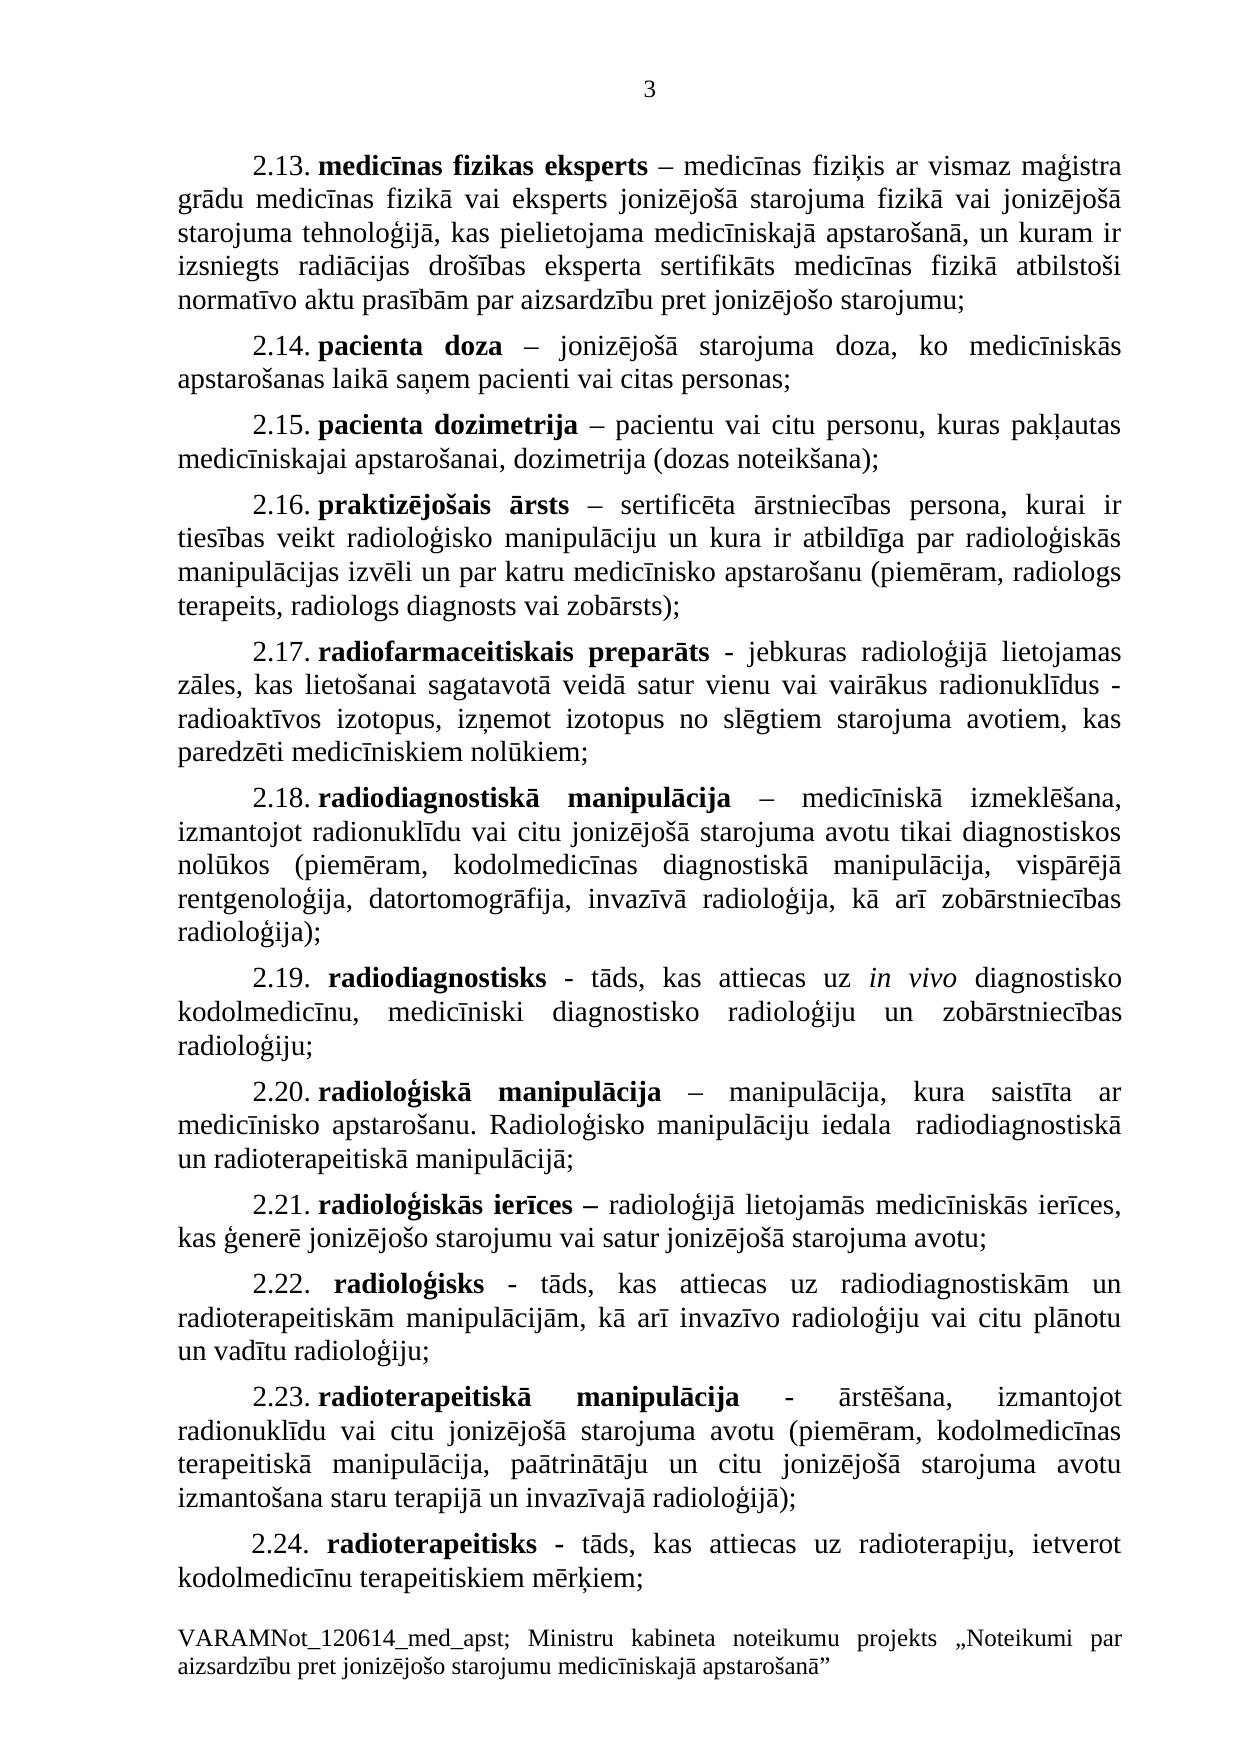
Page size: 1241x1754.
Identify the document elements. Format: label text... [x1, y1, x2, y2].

text 2.13. medicīnas fizikas eksperts – medicīnas fiziķis ar vismaz maģistra grādu medicīnas fizikā vai eksperts jonizējošā starojuma fizikā vai jonizējošā starojuma tehnoloģijā, kas pielietojama medicīniskajā apstarošanā, un kuram ir izsniegts radiācijas drošības eksperta sertifikāts medicīnas fizikā atbilstoši normatīvo aktu prasībām par aizsardzību pret jonizējošo starojumu; [177, 148, 1122, 315]
text 2.14. pacienta doza – jonizējošā starojuma doza, ko medicīniskās apstarošanas laikā saņem pacienti vai citas personas; [177, 328, 1122, 395]
text 2.24. radioterapeitisks - tāds, kas attiecas uz radioterapiju, ietverot kodolmedicīnu terapeitiskiem mērķiem; [177, 1526, 1122, 1593]
text 2.17. radiofarmaceitiskais preparāts - jebkuras radioloģijā lietojamas zāles, kas lietošanai sagatavotā veidā satur vienu vai vairākus radionuklīdus - radioaktīvos izotopus, izņemot izotopus no slēgtiem starojuma avotiem, kas paredzēti medicīniskiem nolūkiem; [177, 634, 1122, 768]
text 2.23. radioterapeitiskā manipulācija - ārstēšana, izmantojot radionuklīdu vai citu jonizējošā starojuma avotu (piemēram, kodolmedicīnas terapeitiskā manipulācija, paātrinātāju un citu jonizējošā starojuma avotu izmantošana staru terapijā un invazīvajā radioloģijā); [177, 1379, 1122, 1514]
text 2.19. radiodiagnostisks - tāds, kas attiecas uz in vivo diagnostisko kodolmedicīnu, medicīniski diagnostisko radioloģiju un zobārstniecības radioloģiju; [177, 961, 1122, 1061]
text 2.18. radiodiagnostiskā manipulācija – medicīniskā izmeklēšana, izmantojot radionuklīdu vai citu jonizējošā starojuma avotu tikai diagnostiskos nolūkos (piemēram, kodolmedicīnas diagnostiskā manipulācija, vispārējā rentgenoloģija, datortomogrāfija, invazīvā radioloģija, kā arī zobārstniecības radioloģija); [177, 780, 1122, 948]
text 2.15. pacienta dozimetrija – pacientu vai citu personu, kuras pakļautas medicīniskajai apstarošanai, dozimetrija (dozas noteikšana); [177, 407, 1122, 474]
text 2.16. praktizējošais ārsts – sertificēta ārstniecības persona, kurai ir tiesības veikt radioloģisko manipulāciju un kura ir atbildīga par radioloģiskās manipulācijas izvēli un par katru medicīnisko apstarošanu (piemēram, radiologs terapeits, radiologs diagnosts vai zobārsts); [177, 487, 1122, 621]
text 2.21. radioloģiskās ierīces – radioloģijā lietojamās medicīniskās ierīces, kas ģenerē jonizējošo starojumu vai satur jonizējošā starojuma avotu; [177, 1187, 1122, 1254]
text 2.20. radioloģiskā manipulācija – manipulācija, kura saistīta ar medicīnisko apstarošanu. Radioloģisko manipulāciju iedala radiodiagnostiskā un radioterapeitiskā manipulācijā; [177, 1074, 1122, 1174]
text 2.22. radioloģisks - tāds, kas attiecas uz radiodiagnostiskām un radioterapeitiskām manipulācijām, kā arī invazīvo radioloģiju vai citu plānotu un vadītu radioloģiju; [177, 1266, 1122, 1367]
